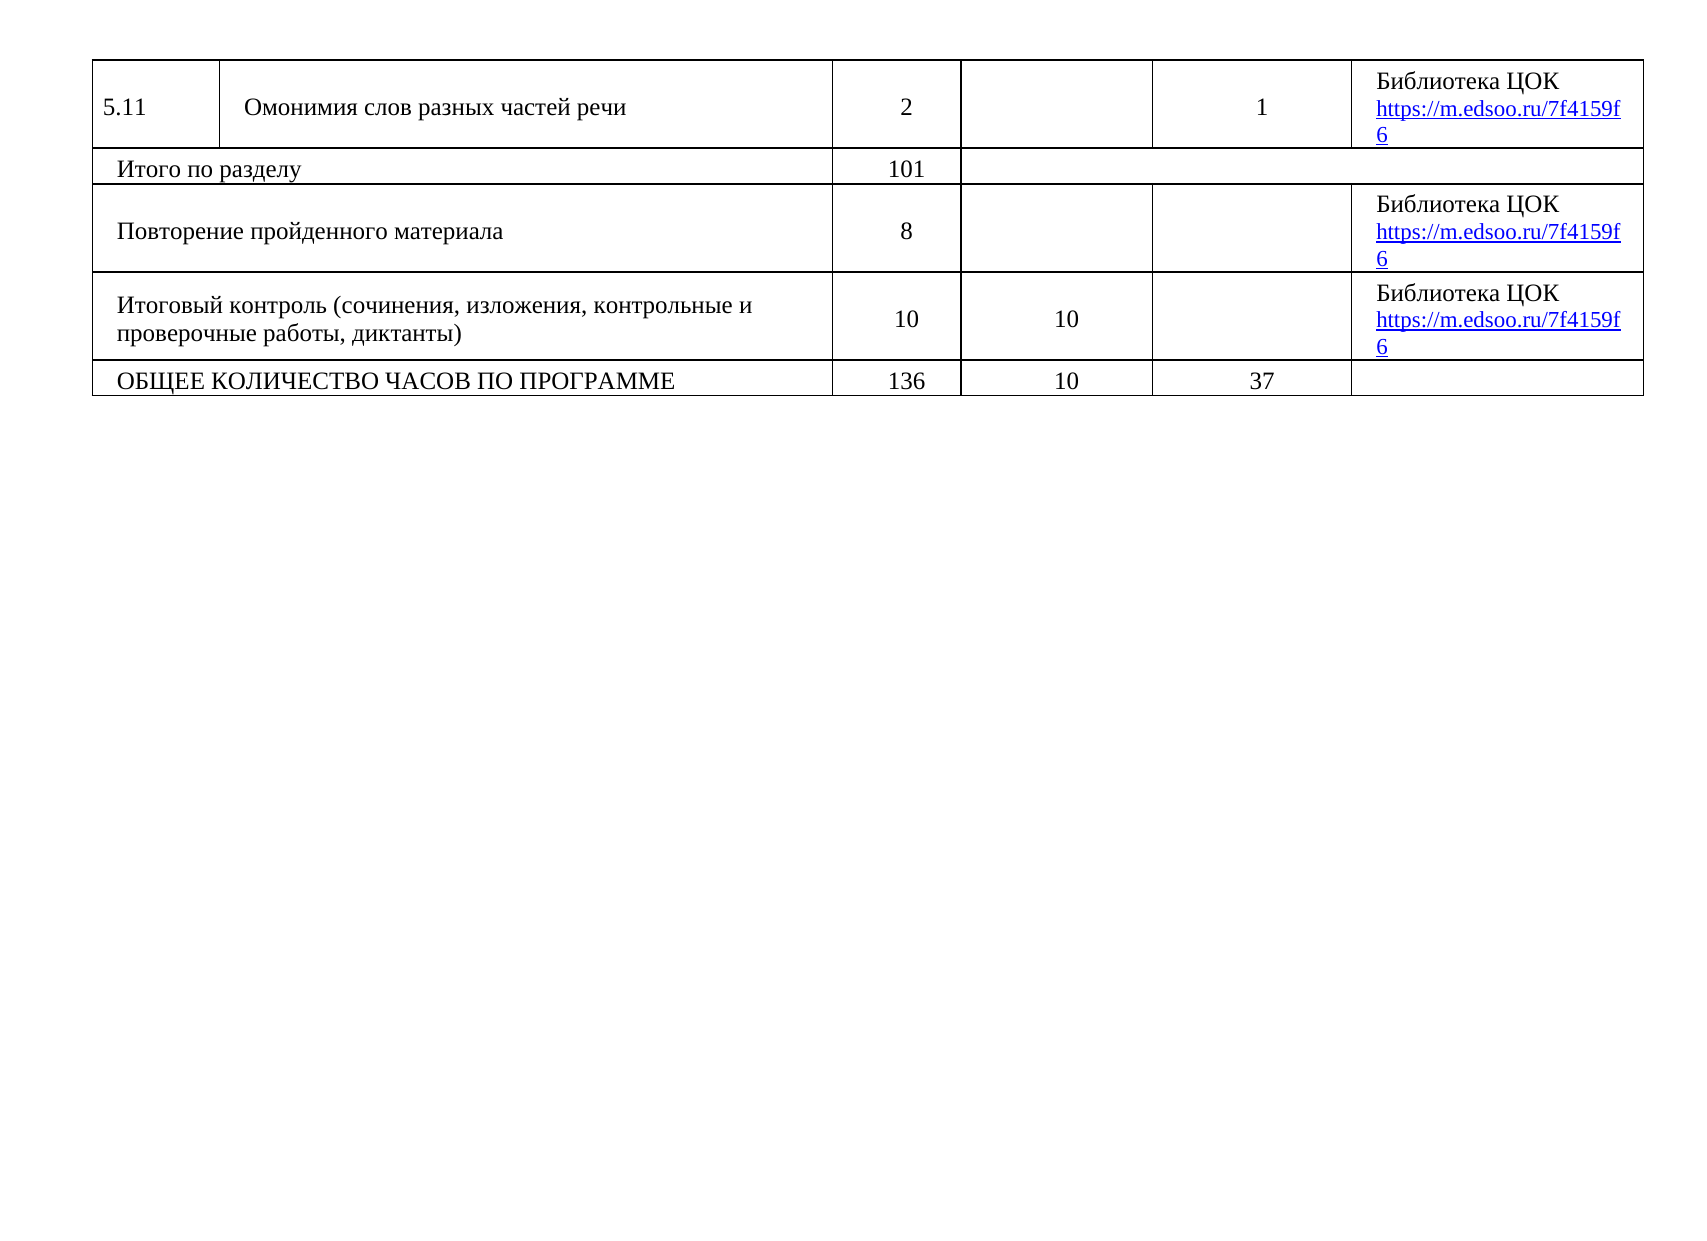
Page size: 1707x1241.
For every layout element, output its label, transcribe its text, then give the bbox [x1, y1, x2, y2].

table_cell [962, 185, 1152, 271]
table_cell [1352, 361, 1643, 395]
table_cell ОБЩЕЕ КОЛИЧЕСТВО ЧАСОВ ПО ПРОГРАММЕ [93, 361, 832, 395]
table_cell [1352, 185, 1643, 271]
table_cell 136 [833, 361, 960, 395]
table_cell Итого по разделу [93, 149, 832, 183]
table_cell 10 [833, 273, 960, 359]
table_cell Библиотека ЦОК https://m.edsoo.ru/7f4159f6 [1352, 273, 1643, 359]
table_cell 10 [962, 273, 1152, 359]
table_cell 10 [962, 361, 1152, 395]
table_cell 8 [833, 185, 960, 271]
table_cell Итоговый контроль (сочинения, изложения, контрольные и проверочные работы, диктанты) [93, 273, 832, 359]
table_cell [1153, 185, 1351, 271]
table_cell Повторение пройденного материала [93, 185, 832, 271]
table_cell 37 [1153, 361, 1351, 395]
table_cell [962, 61, 1152, 147]
table_cell 2 [833, 61, 960, 147]
table_cell 1 [1153, 61, 1351, 147]
table_cell [962, 149, 1643, 183]
table_cell [1153, 273, 1351, 359]
table_cell 5.11 [93, 61, 219, 147]
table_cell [1352, 61, 1643, 147]
table_cell 101 [833, 149, 960, 183]
table_cell Омонимия слов разных частей речи [220, 61, 832, 147]
